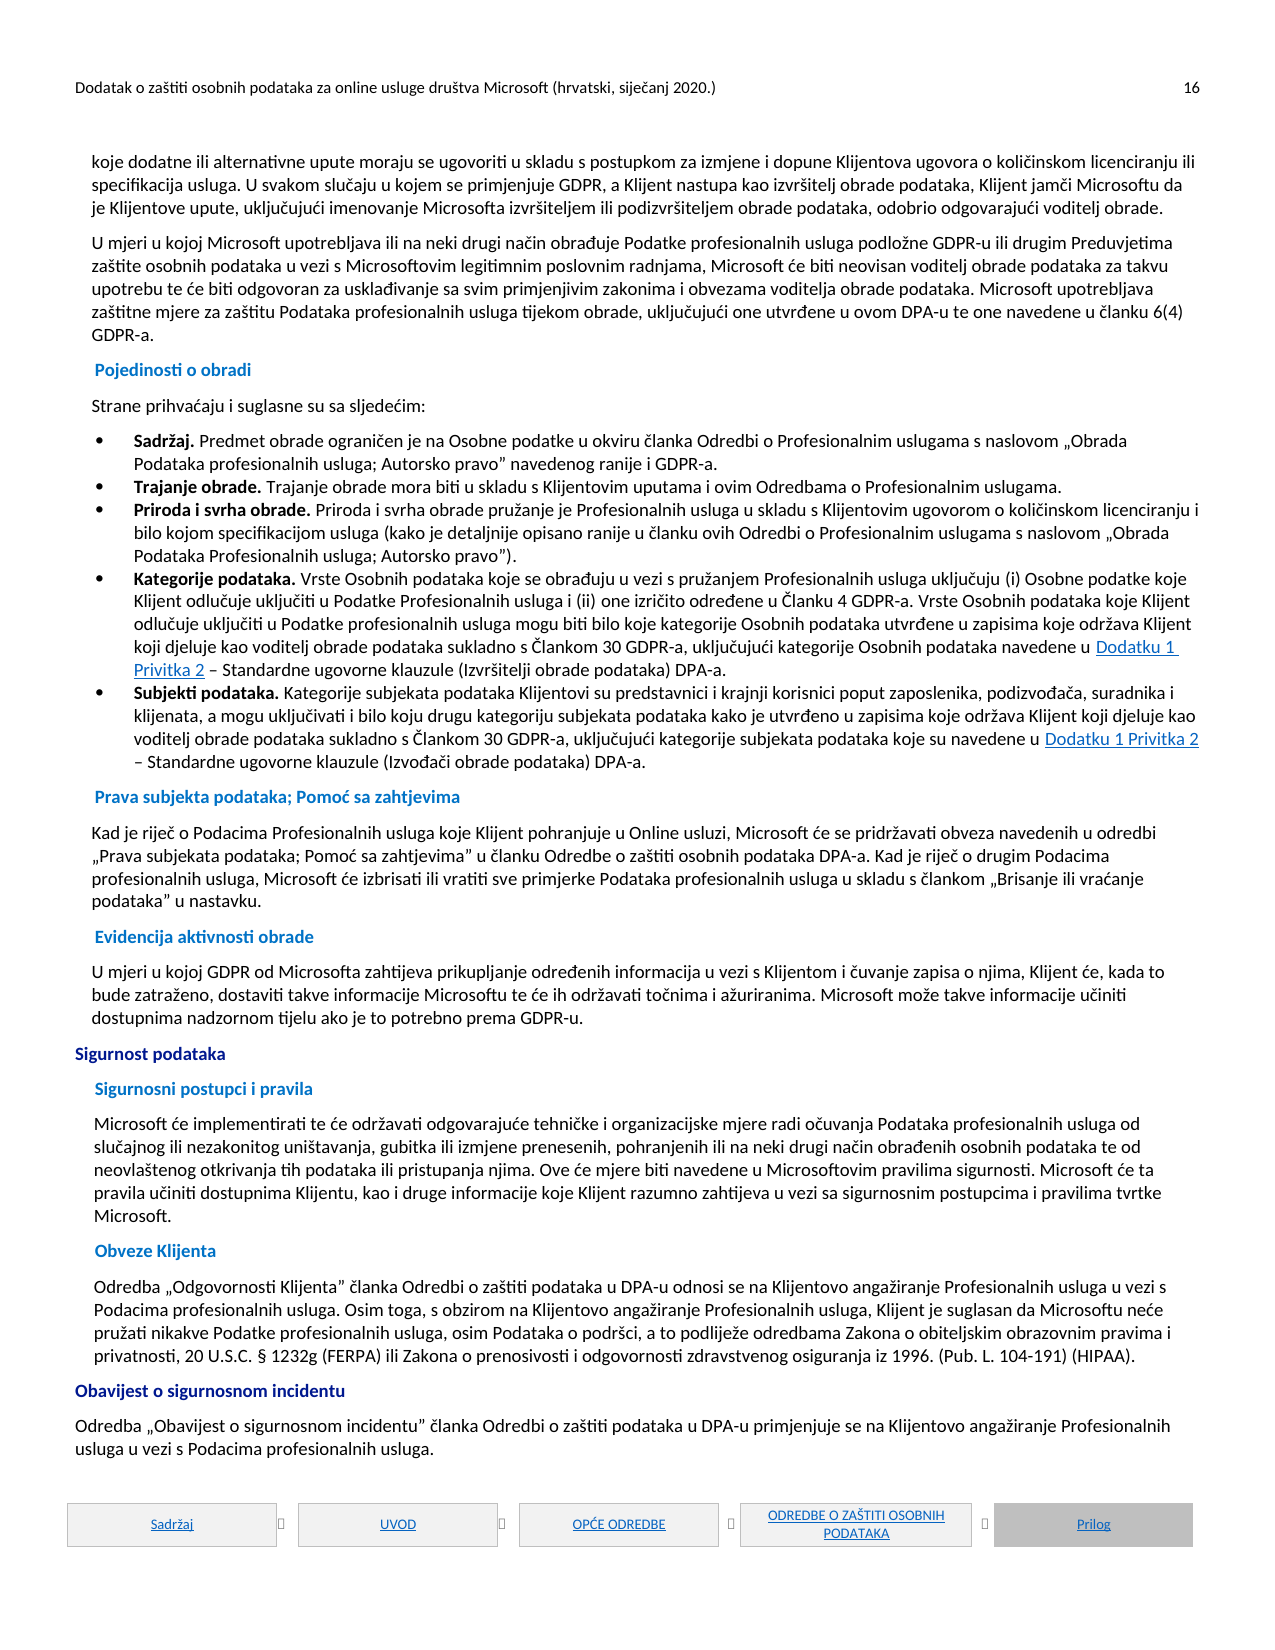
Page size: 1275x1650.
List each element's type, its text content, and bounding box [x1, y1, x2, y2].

list Strane prihvaćaju i suglasne su sa sljedećim: [91, 394, 1200, 417]
list Obavijest o sigurnosnom incidentu [75, 1379, 1200, 1402]
list U mjeri u kojoj Microsoft upotrebljava ili na neki drugi način obrađuje Podatke profesionalnih usluga podložne GDPR-u ili drugim Preduvjetima zaštite osobnih podataka u vezi s Microsoftovim legitimnim poslovnim radnjama, Microsoft će biti neovisan voditelj obrade podataka za takvu upotrebu te će biti odgovoran za usklađivanje sa svim primjenjivim zakonima i obvezama voditelja obrade podataka. Microsoft upotrebljava zaštitne mjere za zaštitu Podataka profesionalnih usluga tijekom obrade, uključujući one utvrđene u ovom DPA-u te one navedene u članku 6(4) GDPR-a. [91, 231, 1200, 346]
list Sadržaj. Predmet obrade ograničen je na Osobne podatke u okviru članka Odredbi o Profesionalnim uslugama s naslovom „Obrada Podataka profesionalnih usluga; Autorsko pravo” navedenog ranije i GDPR-a. [96, 429, 1200, 475]
list Sigurnosni postupci i pravila [94, 1077, 1200, 1100]
list Kategorije podataka. Vrste Osobnih podataka koje se obrađuju u vezi s pružanjem Profesionalnih usluga uključuju (i) Osobne podatke koje Klijent odlučuje uključiti u Podatke Profesionalnih usluga i (ii) one izričito određene u Članku 4 GDPR-a. Vrste Osobnih podataka koje Klijent odlučuje uključiti u Podatke profesionalnih usluga mogu biti bilo koje kategorije Osobnih podataka utvrđene u zapisima koje održava Klijent koji djeluje kao voditelj obrade podataka sukladno s Člankom 30 GDPR-a, uključujući kategorije Osobnih podataka navedene u Dodatku 1 Privitka 2 – Standardne ugovorne klauzule (Izvršitelji obrade podataka) DPA-a. [96, 567, 1200, 681]
list Microsoft će implementirati te će održavati odgovarajuće tehničke i organizacijske mjere radi očuvanja Podataka profesionalnih usluga od slučajnog ili nezakonitog uništavanja, gubitka ili izmjene prenesenih, pohranjenih ili na neki drugi način obrađenih osobnih podataka te od neovlaštenog otkrivanja tih podataka ili pristupanja njima. Ove će mjere biti navedene u Microsoftovim pravilima sigurnosti. Microsoft će ta pravila učiniti dostupnima Klijentu, kao i druge informacije koje Klijent razumno zahtijeva u vezi sa sigurnosnim postupcima i pravilima tvrtke Microsoft. [94, 1112, 1200, 1227]
list Evidencija aktivnosti obrade [94, 925, 1200, 948]
list Odredba „Obavijest o sigurnosnom incidentu” članka Odredbi o zaštiti podataka u DPA-u primjenjuje se na Klijentovo angažiranje Profesionalnih usluga u vezi s Podacima profesionalnih usluga. [75, 1414, 1200, 1460]
list Priroda i svrha obrade. Priroda i svrha obrade pružanje je Profesionalnih usluga u skladu s Klijentovim ugovorom o količinskom licenciranju i bilo kojom specifikacijom usluga (kako je detaljnije opisano ranije u članku ovih Odredbi o Profesionalnim uslugama s naslovom „Obrada Podataka Profesionalnih usluga; Autorsko pravo”). [96, 498, 1200, 567]
list Subjekti podataka. Kategorije subjekata podataka Klijentovi su predstavnici i krajnji korisnici poput zaposlenika, podizvođača, suradnika i klijenata, a mogu uključivati i bilo koju drugu kategoriju subjekata podataka kako je utvrđeno u zapisima koje održava Klijent koji djeluje kao voditelj obrade podataka sukladno s Člankom 30 GDPR-a, uključujući kategorije subjekata podataka koje su navedene u Dodatku 1 Privitka 2 – Standardne ugovorne klauzule (Izvođači obrade podataka) DPA-a. [96, 681, 1200, 773]
list Odredba „Odgovornosti Klijenta” članka Odredbi o zaštiti podataka u DPA-u odnosi se na Klijentovo angažiranje Profesionalnih usluga u vezi s Podacima profesionalnih usluga. Osim toga, s obzirom na Klijentovo angažiranje Profesionalnih usluga, Klijent je suglasan da Microsoftu neće pružati nikakve Podatke profesionalnih usluga, osim Podataka o podršci, a to podliježe odredbama Zakona o obiteljskim obrazovnim pravima i privatnosti, 20 U.S.C. § 1232g (FERPA) ili Zakona o prenosivosti i odgovornosti zdravstvenog osiguranja iz 1996. (Pub. L. 104-191) (HIPAA). [94, 1275, 1200, 1367]
list Prava subjekta podataka; Pomoć sa zahtjevima [94, 785, 1200, 808]
list Kad je riječ o Podacima Profesionalnih usluga koje Klijent pohranjuje u Online usluzi, Microsoft će se pridržavati obveza navedenih u odredbi „Prava subjekata podataka; Pomoć sa zahtjevima” u članku Odredbe o zaštiti osobnih podataka DPA-a. Kad je riječ o drugim Podacima profesionalnih usluga, Microsoft će izbrisati ili vratiti sve primjerke Podataka profesionalnih usluga u skladu s člankom „Brisanje ili vraćanje podataka” u nastavku. [91, 821, 1200, 912]
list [91, 150, 1200, 219]
list Trajanje obrade. Trajanje obrade mora biti u skladu s Klijentovim uputama i ovim Odredbama o Profesionalnim uslugama. [96, 475, 1200, 498]
list U mjeri u kojoj GDPR od Microsofta zahtijeva prikupljanje određenih informacija u vezi s Klijentom i čuvanje zapisa o njima, Klijent će, kada to bude zatraženo, dostaviti takve informacije Microsoftu te će ih održavati točnima i ažuriranima. Microsoft može takve informacije učiniti dostupnima nadzornom tijelu ako je to potrebno prema GDPR-u. [91, 960, 1200, 1029]
list Sigurnost podataka [75, 1042, 1200, 1064]
list Obveze Klijenta [94, 1239, 1200, 1262]
list Pojedinosti o obradi [94, 358, 1200, 381]
